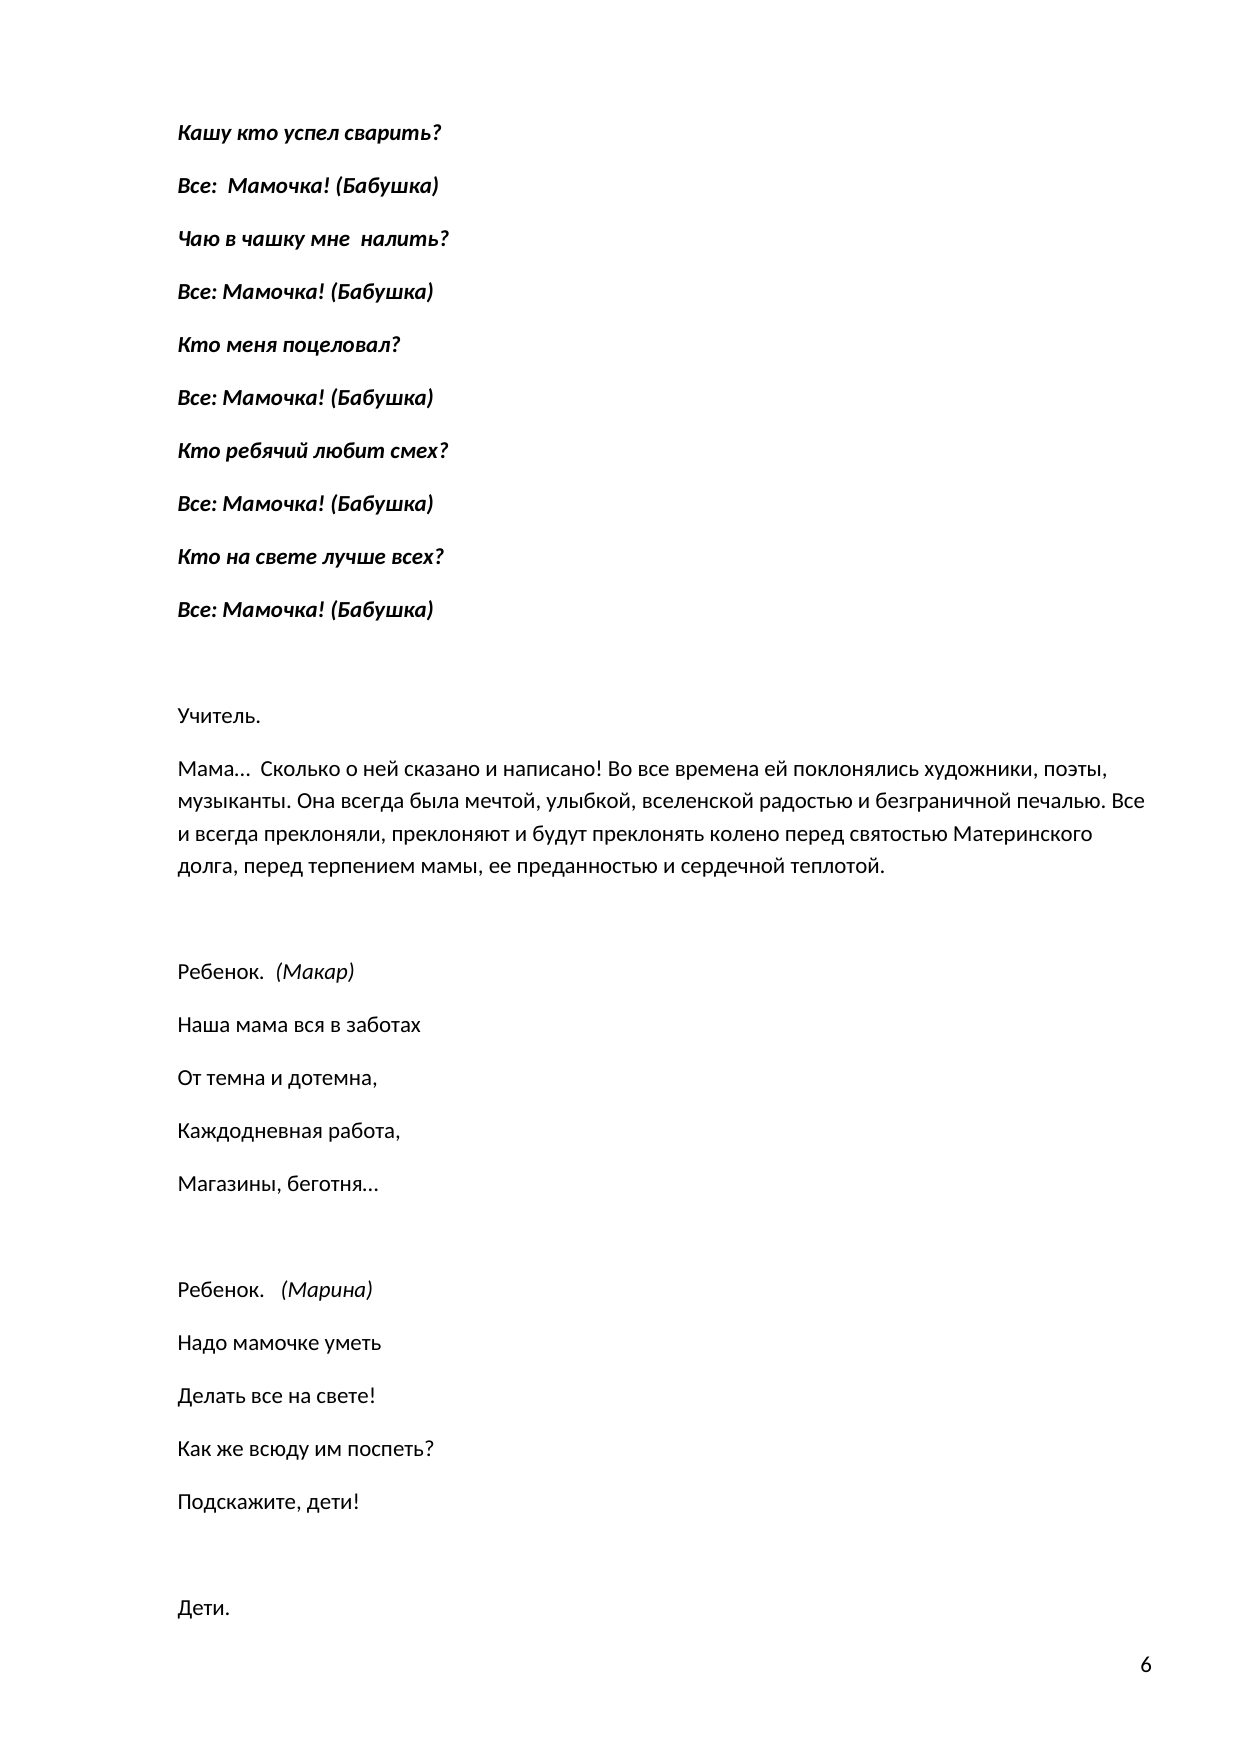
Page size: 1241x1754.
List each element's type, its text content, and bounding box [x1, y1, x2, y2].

text Подскажите, дети! [177, 1487, 1152, 1515]
text Кашу кто успел сварить? [177, 118, 1152, 146]
text Ребенок. (Макар) [177, 957, 1152, 985]
text Учитель. [177, 701, 1152, 729]
text Все: Мамочка! (Бабушка) [177, 383, 1152, 411]
text Делать все на свете! [177, 1381, 1152, 1409]
text От темна и дотемна, [177, 1063, 1152, 1091]
text Дети. [177, 1593, 1152, 1621]
text Все: Мамочка! (Бабушка) [177, 595, 1152, 623]
text Кто меня поцеловал? [177, 330, 1152, 358]
text Кто на свете лучше всех? [177, 542, 1152, 570]
text Кто ребячий любит смех? [177, 436, 1152, 464]
text Ребенок. (Марина) [177, 1275, 1152, 1303]
text Магазины, беготня… [177, 1169, 1152, 1197]
text Каждодневная работа, [177, 1116, 1152, 1144]
text Мама… Сколько о ней сказано и написано! Во все времена ей поклонялись художники, поэты, музыканты. Она всегда была мечтой, улыбкой, вселенской радостью и безграничной печалью. Все и всегда преклоняли, преклоняют и будут преклонять колено перед святостью Материнского долга, перед терпением мамы, ее преданностью и сердечной теплотой. [177, 754, 1152, 879]
text Наша мама вся в заботах [177, 1010, 1152, 1038]
text Как же всюду им поспеть? [177, 1434, 1152, 1462]
text Чаю в чашку мне налить? [177, 224, 1152, 252]
text Надо мамочке уметь [177, 1328, 1152, 1356]
text Все: Мамочка! (Бабушка) [177, 489, 1152, 517]
text Все: Мамочка! (Бабушка) [177, 277, 1152, 305]
text Все: Мамочка! (Бабушка) [177, 171, 1152, 199]
